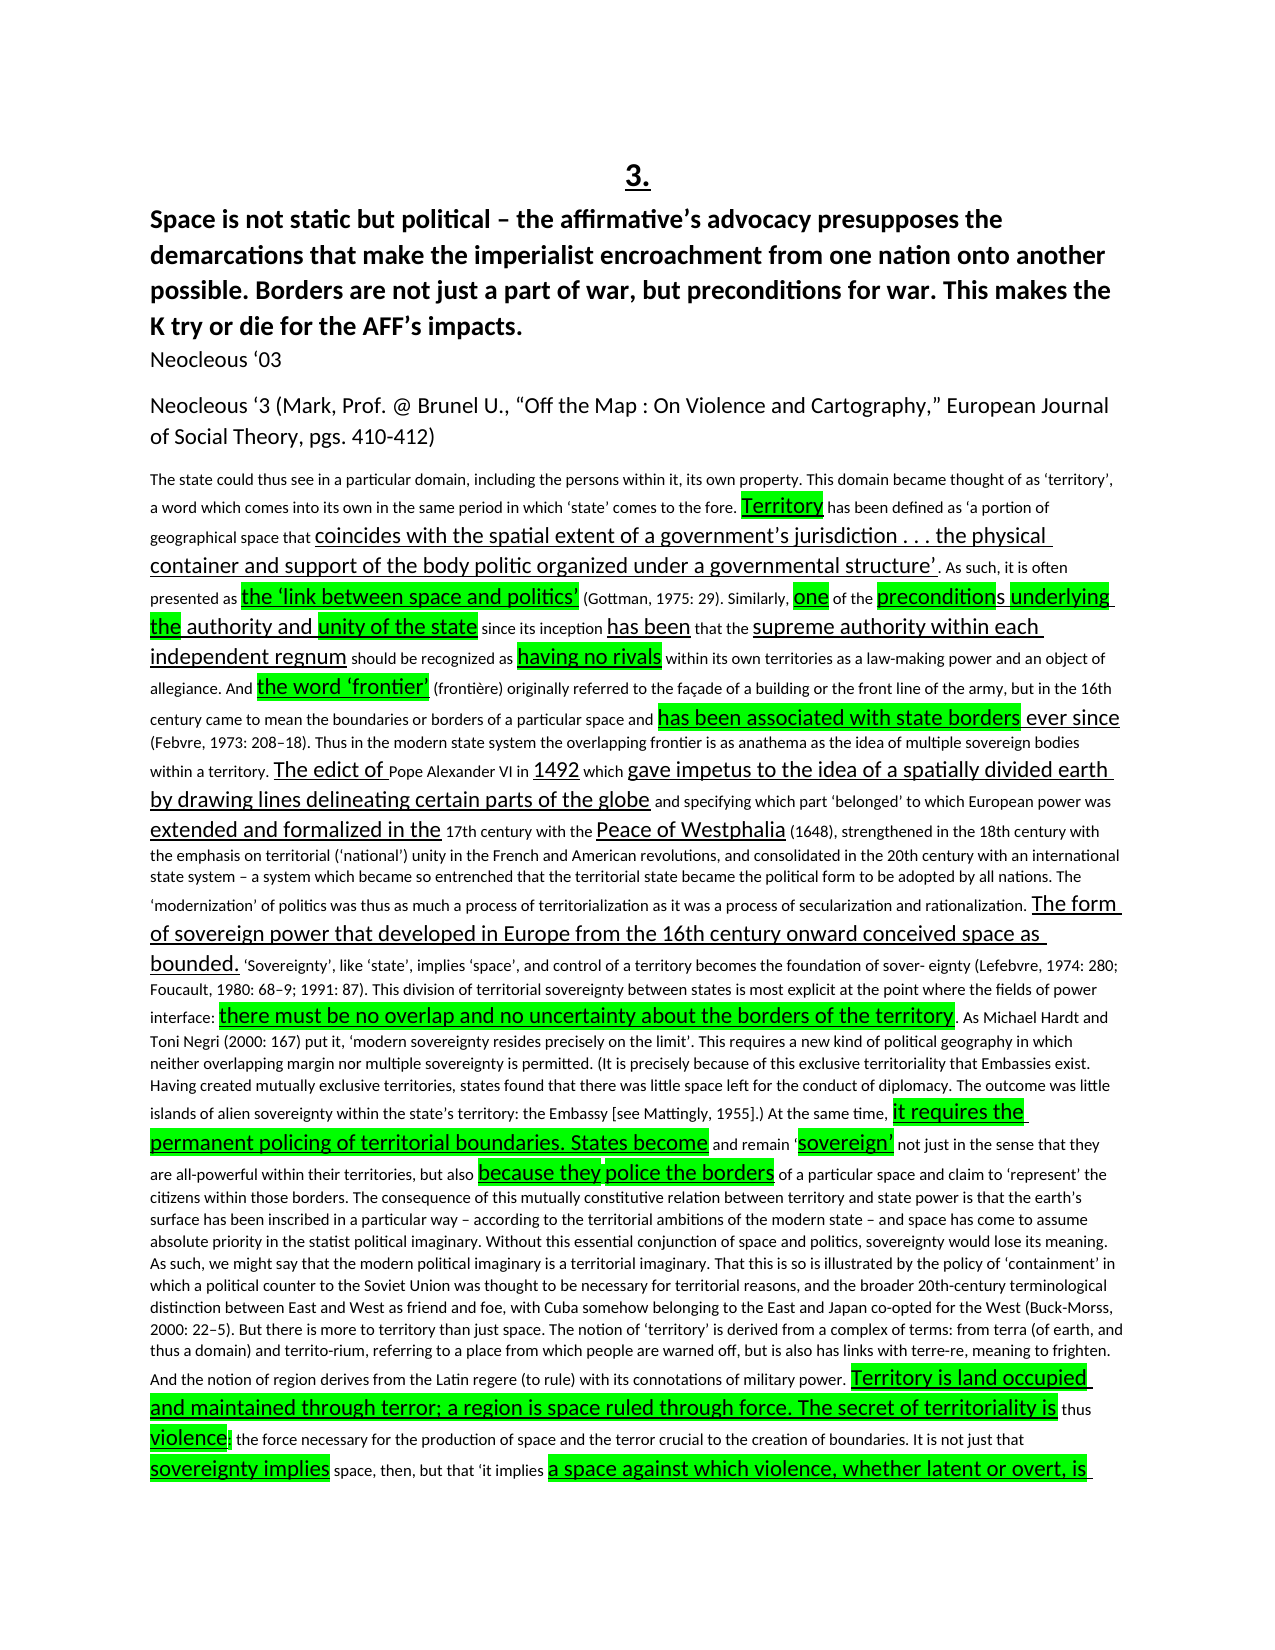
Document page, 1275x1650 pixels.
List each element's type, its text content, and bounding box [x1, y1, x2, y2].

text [150, 469, 1125, 1482]
text Neocleous ‘3 (Mark, Prof. @ Brunel U., “Off the Map : On Violence and Cartography,” European Journal of Social Theory, pgs. 410-412) [150, 392, 1125, 450]
subtitle Space is not static but political – the affirmative’s advocacy presupposes the demarcations that make the imperialist encroachment from one nation onto another possible. Borders are not just a part of war, but preconditions for war. This makes the K try or die for the AFF’s impacts. [150, 202, 1125, 342]
subtitle 3. [150, 154, 1125, 195]
text Neocleous ‘03 [150, 345, 1125, 373]
